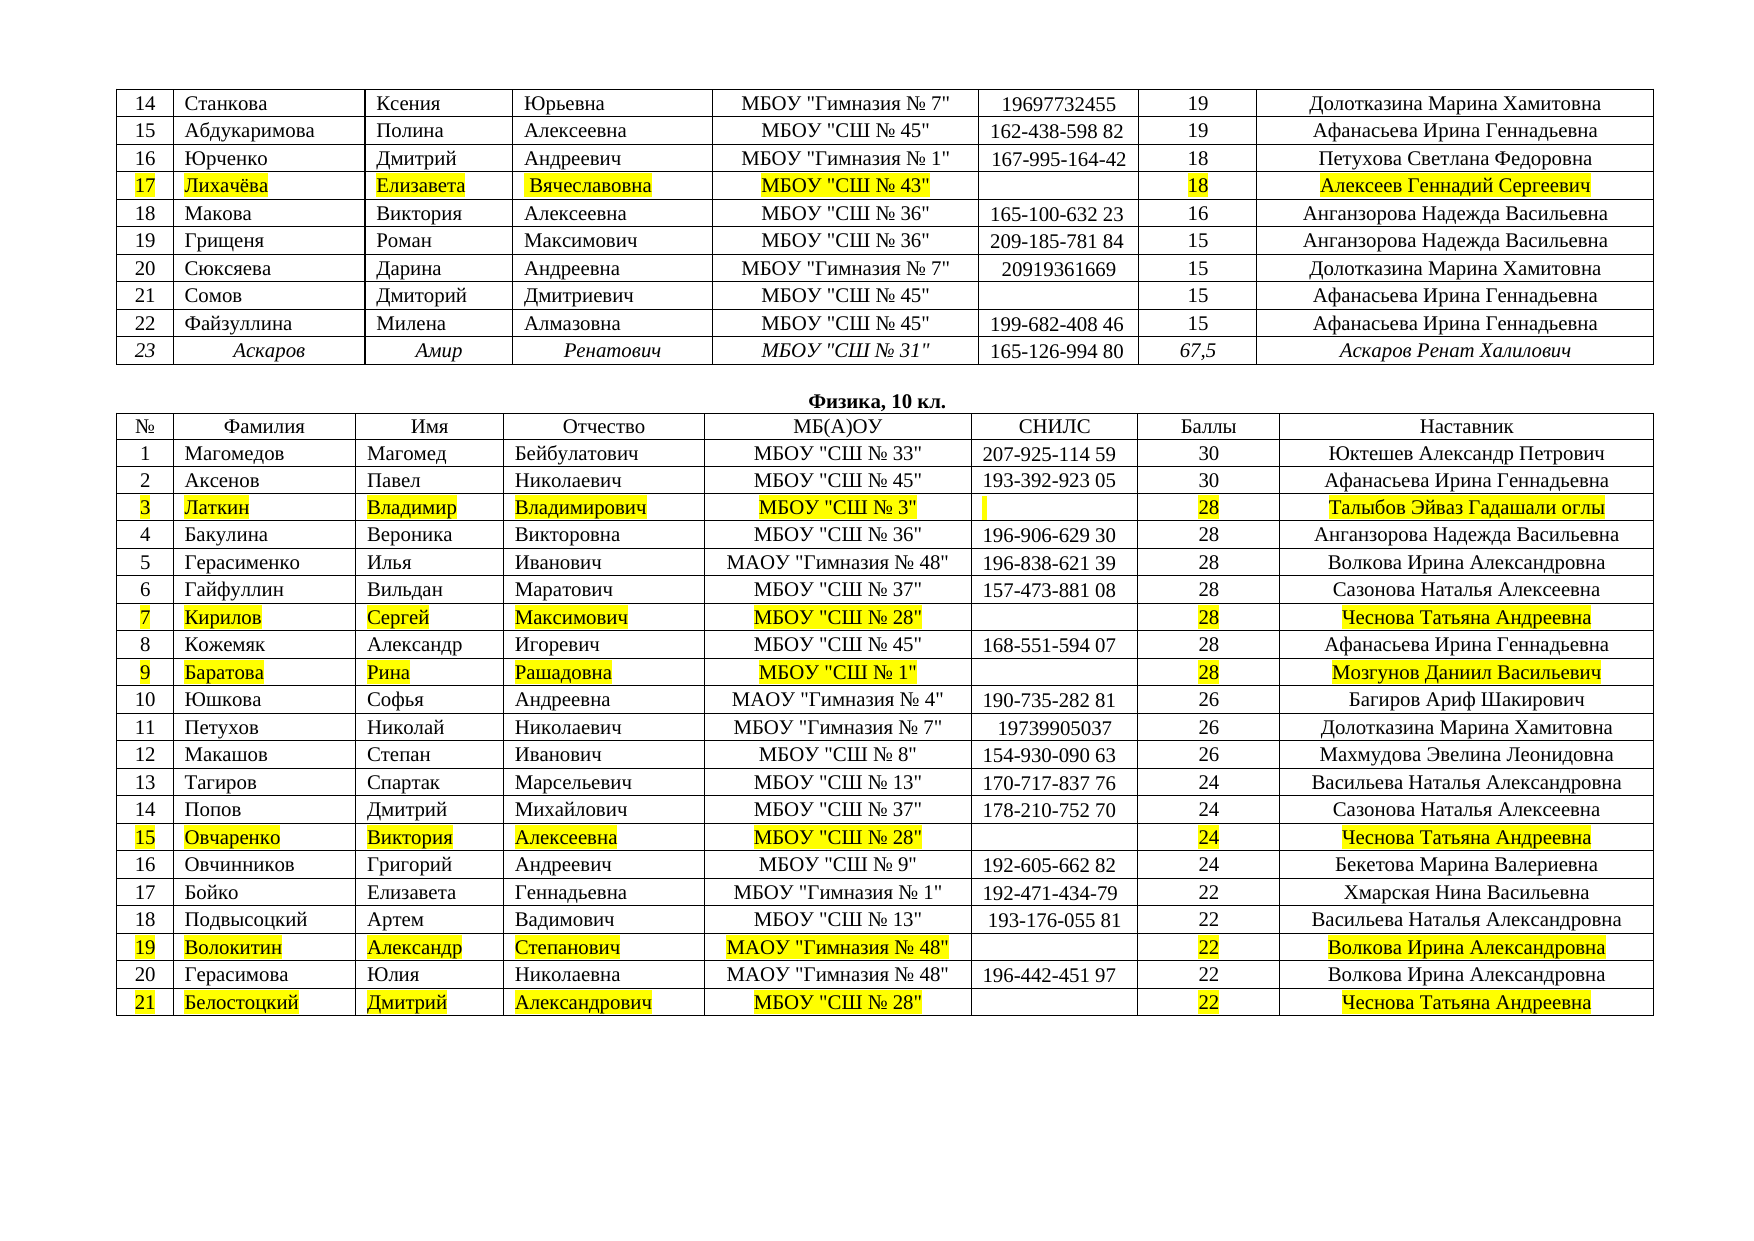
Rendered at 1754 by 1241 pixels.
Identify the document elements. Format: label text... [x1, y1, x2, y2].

table_cell Сазонова Наталья Алексеевна [1280, 576, 1653, 602]
table_cell Григорий [356, 851, 503, 877]
table_cell МБОУ "Гимназия № 1" [713, 145, 978, 171]
table_cell МБОУ "СШ № 28" [705, 824, 971, 850]
table_cell 196-838-621 39 [972, 549, 1137, 575]
table_cell Овчаренко [174, 824, 355, 850]
table_cell Максимович [513, 227, 712, 253]
table_cell МБОУ "СШ № 36" [713, 227, 978, 253]
table_cell Макашов [174, 741, 355, 767]
table_cell Степанович [504, 934, 704, 960]
table_cell Алексеевна [504, 824, 704, 850]
table_cell 165-126-994 80 [979, 337, 1138, 363]
table_cell Геннадьевна [504, 879, 704, 905]
table_cell 22 [1138, 989, 1279, 1015]
table_cell 21 [117, 989, 173, 1015]
table_cell 7 [117, 604, 173, 630]
table_cell Кожемяк [174, 631, 355, 657]
table_cell Ксения [366, 90, 512, 116]
table_cell Подвысоцкий [174, 906, 355, 932]
table_header Наставник [1280, 414, 1653, 439]
table_cell Мозгунов Даниил Васильевич [1280, 659, 1653, 685]
table_cell Алексеев Геннадий Сергеевич [1257, 172, 1653, 198]
table_cell 20 [117, 961, 173, 987]
table_cell 22 [1138, 934, 1279, 960]
table_cell МБОУ "СШ № 13" [705, 769, 971, 795]
table_cell Магомедов [174, 440, 355, 466]
table_cell 167-995-164-42 [979, 145, 1138, 171]
table_cell Николаевич [504, 714, 704, 740]
table_cell МБОУ "СШ № 28" [705, 989, 971, 1015]
table_cell 170-717-837 76 [972, 769, 1137, 795]
table_cell Владимирович [504, 494, 704, 520]
table_cell 18 [117, 200, 173, 226]
table_cell Чеснова Татьяна Андреевна [1280, 604, 1653, 630]
table_cell [972, 659, 1137, 685]
table_cell Бакулина [174, 521, 355, 547]
table_cell Алексеевна [513, 200, 712, 226]
table_cell [979, 172, 1138, 198]
table_cell 19 [1139, 90, 1256, 116]
table_cell Викторовна [504, 521, 704, 547]
table_cell Дмитрий [356, 796, 503, 822]
table_cell Овчинников [174, 851, 355, 877]
table_cell Белостоцкий [174, 989, 355, 1015]
table_cell 15 [117, 117, 173, 143]
table_cell Михайлович [504, 796, 704, 822]
table_cell 22 [1138, 906, 1279, 932]
table_cell [972, 989, 1137, 1015]
table_cell Рашадовна [504, 659, 704, 685]
table_cell МБОУ "СШ № 45" [705, 631, 971, 657]
table_cell МБОУ "СШ № 31" [713, 337, 978, 363]
table_cell 3 [117, 494, 173, 520]
table_cell Лихачёва [174, 172, 364, 198]
table_cell Амир [366, 337, 512, 363]
table_cell Андреевич [513, 145, 712, 171]
table_cell Виктория [356, 824, 503, 850]
table_cell [972, 824, 1137, 850]
table_cell МБОУ "СШ № 8" [705, 741, 971, 767]
table_cell [972, 494, 1137, 520]
table_cell Вероника [356, 521, 503, 547]
table_cell МБОУ "СШ № 28" [705, 604, 971, 630]
table_cell Рина [356, 659, 503, 685]
table_cell Артем [356, 906, 503, 932]
table_cell Долотказина Марина Хамитовна [1280, 714, 1653, 740]
table_cell Васильева Наталья Александровна [1280, 906, 1653, 932]
table_cell МАОУ "Гимназия № 48" [705, 934, 971, 960]
table_cell Софья [356, 686, 503, 712]
table_cell 13 [117, 769, 173, 795]
table_cell Илья [356, 549, 503, 575]
table_cell Долотказина Марина Хамитовна [1257, 255, 1653, 281]
table_cell 22 [1138, 879, 1279, 905]
table_cell Петухов [174, 714, 355, 740]
table_cell МБОУ "СШ № 37" [705, 576, 971, 602]
table_cell 24 [1138, 851, 1279, 877]
table_cell 16 [117, 145, 173, 171]
table_header СНИЛС [972, 414, 1137, 439]
table_cell 22 [1138, 961, 1279, 987]
table_cell МБОУ "СШ № 13" [705, 906, 971, 932]
table_cell МБОУ "СШ № 37" [705, 796, 971, 822]
table_cell Андреевич [504, 851, 704, 877]
table_cell Дмитрий [356, 989, 503, 1015]
table_cell Кирилов [174, 604, 355, 630]
table_cell 4 [117, 521, 173, 547]
table_cell Алмазовна [513, 310, 712, 336]
table_cell МБОУ "СШ № 45" [713, 310, 978, 336]
table_cell Волокитин [174, 934, 355, 960]
table_cell Афанасьева Ирина Геннадьевна [1257, 282, 1653, 308]
table_cell Алексеевна [513, 117, 712, 143]
table_cell [972, 934, 1137, 960]
table_cell 28 [1138, 604, 1279, 630]
table_cell МАОУ "Гимназия № 48" [705, 549, 971, 575]
table_cell Волкова Ирина Александровна [1280, 961, 1653, 987]
text Физика, 10 кл. [118, 389, 1636, 413]
table_cell Бекетова Марина Валериевна [1280, 851, 1653, 877]
table_cell Дарина [366, 255, 512, 281]
table_cell Александр [356, 934, 503, 960]
table_cell Николаевич [504, 467, 704, 492]
table_cell Дмитрий [366, 145, 512, 171]
table_cell 168-551-594 07 [972, 631, 1137, 657]
table_cell 15 [1139, 282, 1256, 308]
table_cell МБОУ "СШ № 1" [705, 659, 971, 685]
table_cell Талыбов Эйваз Гадашали оглы [1280, 494, 1653, 520]
table_cell Юрченко [174, 145, 364, 171]
table_cell 30 [1138, 440, 1279, 466]
table_cell МАОУ "Гимназия № 48" [705, 961, 971, 987]
table_cell Степан [356, 741, 503, 767]
table_cell Анганзорова Надежда Васильевна [1257, 227, 1653, 253]
table_cell 24 [1138, 769, 1279, 795]
table_cell 15 [117, 824, 173, 850]
table_cell Дмитриевич [513, 282, 712, 308]
table_cell Виктория [366, 200, 512, 226]
table_cell [979, 282, 1138, 308]
table_cell Афанасьева Ирина Геннадьевна [1280, 467, 1653, 492]
table_cell Файзуллина [174, 310, 364, 336]
table_cell Абдукаримова [174, 117, 364, 143]
table_cell 15 [1139, 227, 1256, 253]
table_cell 14 [117, 90, 173, 116]
table_cell 21 [117, 282, 173, 308]
table_cell 154-930-090 63 [972, 741, 1137, 767]
table_cell 165-100-632 23 [979, 200, 1138, 226]
table_cell Афанасьева Ирина Геннадьевна [1257, 310, 1653, 336]
table_header Баллы [1138, 414, 1279, 439]
table_cell 22 [117, 310, 173, 336]
table_cell 16 [117, 851, 173, 877]
table_cell Милена [366, 310, 512, 336]
table_cell 26 [1138, 686, 1279, 712]
table_cell 20 [117, 255, 173, 281]
table_cell 6 [117, 576, 173, 602]
table_cell 9 [117, 659, 173, 685]
table_cell 28 [1138, 659, 1279, 685]
table_cell Елизавета [356, 879, 503, 905]
table_cell Аскаров Ренат Халилович [1257, 337, 1653, 363]
table_cell Аксенов [174, 467, 355, 492]
table_cell Попов [174, 796, 355, 822]
table_cell 11 [117, 714, 173, 740]
table_cell 28 [1138, 631, 1279, 657]
table_cell Маратович [504, 576, 704, 602]
table_cell 67,5 [1139, 337, 1256, 363]
table_cell Максимович [504, 604, 704, 630]
table_cell Александр [356, 631, 503, 657]
table_cell Волкова Ирина Александровна [1280, 934, 1653, 960]
table_cell Анганзорова Надежда Васильевна [1257, 200, 1653, 226]
table_cell Сазонова Наталья Алексеевна [1280, 796, 1653, 822]
table_cell 19739905037 [972, 714, 1137, 740]
table_cell Чеснова Татьяна Андреевна [1280, 824, 1653, 850]
table_cell МБОУ "СШ № 33" [705, 440, 971, 466]
table_cell 12 [117, 741, 173, 767]
table_cell МБОУ "Гимназия № 7" [705, 714, 971, 740]
table_cell Юшкова [174, 686, 355, 712]
table_header МБ(А)ОУ [705, 414, 971, 439]
table_cell Афанасьева Ирина Геннадьевна [1257, 117, 1653, 143]
table_cell Владимир [356, 494, 503, 520]
table_cell 17 [117, 172, 173, 198]
table_cell Гайфуллин [174, 576, 355, 602]
table_cell Багиров Ариф Шакирович [1280, 686, 1653, 712]
table_cell МБОУ "Гимназия № 7" [713, 90, 978, 116]
table_cell 16 [1139, 200, 1256, 226]
table_cell Николай [356, 714, 503, 740]
table_cell Бойко [174, 879, 355, 905]
table_header № [117, 414, 173, 439]
table_cell 18 [117, 906, 173, 932]
table_cell Баратова [174, 659, 355, 685]
table_cell 199-682-408 46 [979, 310, 1138, 336]
table_cell Герасимова [174, 961, 355, 987]
table_cell Александрович [504, 989, 704, 1015]
table_cell Чеснова Татьяна Андреевна [1280, 989, 1653, 1015]
table_header Имя [356, 414, 503, 439]
table_cell Волкова Ирина Александровна [1280, 549, 1653, 575]
table_cell Вильдан [356, 576, 503, 602]
table_cell МБОУ "СШ № 43" [713, 172, 978, 198]
table_cell 157-473-881 08 [972, 576, 1137, 602]
table_cell Долотказина Марина Хамитовна [1257, 90, 1653, 116]
table_cell Магомед [356, 440, 503, 466]
table_cell Ренатович [513, 337, 712, 363]
table_cell Сюксяева [174, 255, 364, 281]
table_cell 19 [117, 934, 173, 960]
table_cell 28 [1138, 576, 1279, 602]
table_cell 196-906-629 30 [972, 521, 1137, 547]
table_cell МБОУ "СШ № 45" [713, 117, 978, 143]
table_cell МБОУ "СШ № 45" [705, 467, 971, 492]
table_cell Васильева Наталья Александровна [1280, 769, 1653, 795]
table_cell Бейбулатович [504, 440, 704, 466]
table_cell 2 [117, 467, 173, 492]
table_cell Полина [366, 117, 512, 143]
table_cell 23 [117, 337, 173, 363]
table_cell МБОУ "СШ № 45" [713, 282, 978, 308]
table_header Отчество [504, 414, 704, 439]
table_cell МБОУ "СШ № 9" [705, 851, 971, 877]
table_cell 30 [1138, 467, 1279, 492]
table_cell Афанасьева Ирина Геннадьевна [1280, 631, 1653, 657]
table_cell Макова [174, 200, 364, 226]
table_cell 192-471-434-79 [972, 879, 1137, 905]
table_cell 20919361669 [979, 255, 1138, 281]
table_cell 24 [1138, 824, 1279, 850]
table_cell 10 [117, 686, 173, 712]
table_cell Вадимович [504, 906, 704, 932]
table_cell 28 [1138, 494, 1279, 520]
table_cell 28 [1138, 521, 1279, 547]
table_cell Махмудова Эвелина Леонидовна [1280, 741, 1653, 767]
table_cell 192-605-662 82 [972, 851, 1137, 877]
table_cell Юлия [356, 961, 503, 987]
table_cell МБОУ "СШ № 36" [705, 521, 971, 547]
table_cell МАОУ "Гимназия № 4" [705, 686, 971, 712]
table_cell 193-392-923 05 [972, 467, 1137, 492]
table_cell Анганзорова Надежда Васильевна [1280, 521, 1653, 547]
table_header Фамилия [174, 414, 355, 439]
table_cell Роман [366, 227, 512, 253]
table_cell Юктешев Александр Петрович [1280, 440, 1653, 466]
table_cell 26 [1138, 741, 1279, 767]
table_cell Андреевна [513, 255, 712, 281]
table_cell Андреевна [504, 686, 704, 712]
table_cell Юрьевна [513, 90, 712, 116]
table_cell Игоревич [504, 631, 704, 657]
table_cell Иванович [504, 741, 704, 767]
table_cell Станкова [174, 90, 364, 116]
table_cell Марсельевич [504, 769, 704, 795]
table_cell 193-176-055 81 [972, 906, 1137, 932]
table_cell Герасименко [174, 549, 355, 575]
table_cell 178-210-752 70 [972, 796, 1137, 822]
table_cell 207-925-114 59 [972, 440, 1137, 466]
table_cell 15 [1139, 310, 1256, 336]
table_cell 18 [1139, 172, 1256, 198]
table_cell 196-442-451 97 [972, 961, 1137, 987]
table_cell 17 [117, 879, 173, 905]
table_cell 18 [1139, 145, 1256, 171]
table_cell 15 [1139, 255, 1256, 281]
table_cell Спартак [356, 769, 503, 795]
table_cell Иванович [504, 549, 704, 575]
table_cell [972, 604, 1137, 630]
table_cell Сомов [174, 282, 364, 308]
table_cell Петухова Светлана Федоровна [1257, 145, 1653, 171]
table_cell 14 [117, 796, 173, 822]
table_cell 8 [117, 631, 173, 657]
table_cell Грищеня [174, 227, 364, 253]
table_cell Латкин [174, 494, 355, 520]
table_cell Хмарская Нина Васильевна [1280, 879, 1653, 905]
table_cell Николаевна [504, 961, 704, 987]
table_cell Елизавета [366, 172, 512, 198]
table_cell 190-735-282 81 [972, 686, 1137, 712]
table_cell МБОУ "Гимназия № 7" [713, 255, 978, 281]
table_cell 1 [117, 440, 173, 466]
table_cell 19 [1139, 117, 1256, 143]
table_cell 162-438-598 82 [979, 117, 1138, 143]
table_cell 24 [1138, 796, 1279, 822]
table_cell 19697732455 [979, 90, 1138, 116]
table_cell Тагиров [174, 769, 355, 795]
table_cell 26 [1138, 714, 1279, 740]
table_cell Павел [356, 467, 503, 492]
table_cell Вячеславовна [513, 172, 712, 198]
table_cell 19 [117, 227, 173, 253]
table_cell Сергей [356, 604, 503, 630]
table_cell Аскаров [174, 337, 364, 363]
table_cell 209-185-781 84 [979, 227, 1138, 253]
table_cell Дмиторий [366, 282, 512, 308]
table_cell МБОУ "СШ № 36" [713, 200, 978, 226]
table_cell МБОУ "Гимназия № 1" [705, 879, 971, 905]
table_cell МБОУ "СШ № 3" [705, 494, 971, 520]
table_cell 5 [117, 549, 173, 575]
table_cell 28 [1138, 549, 1279, 575]
